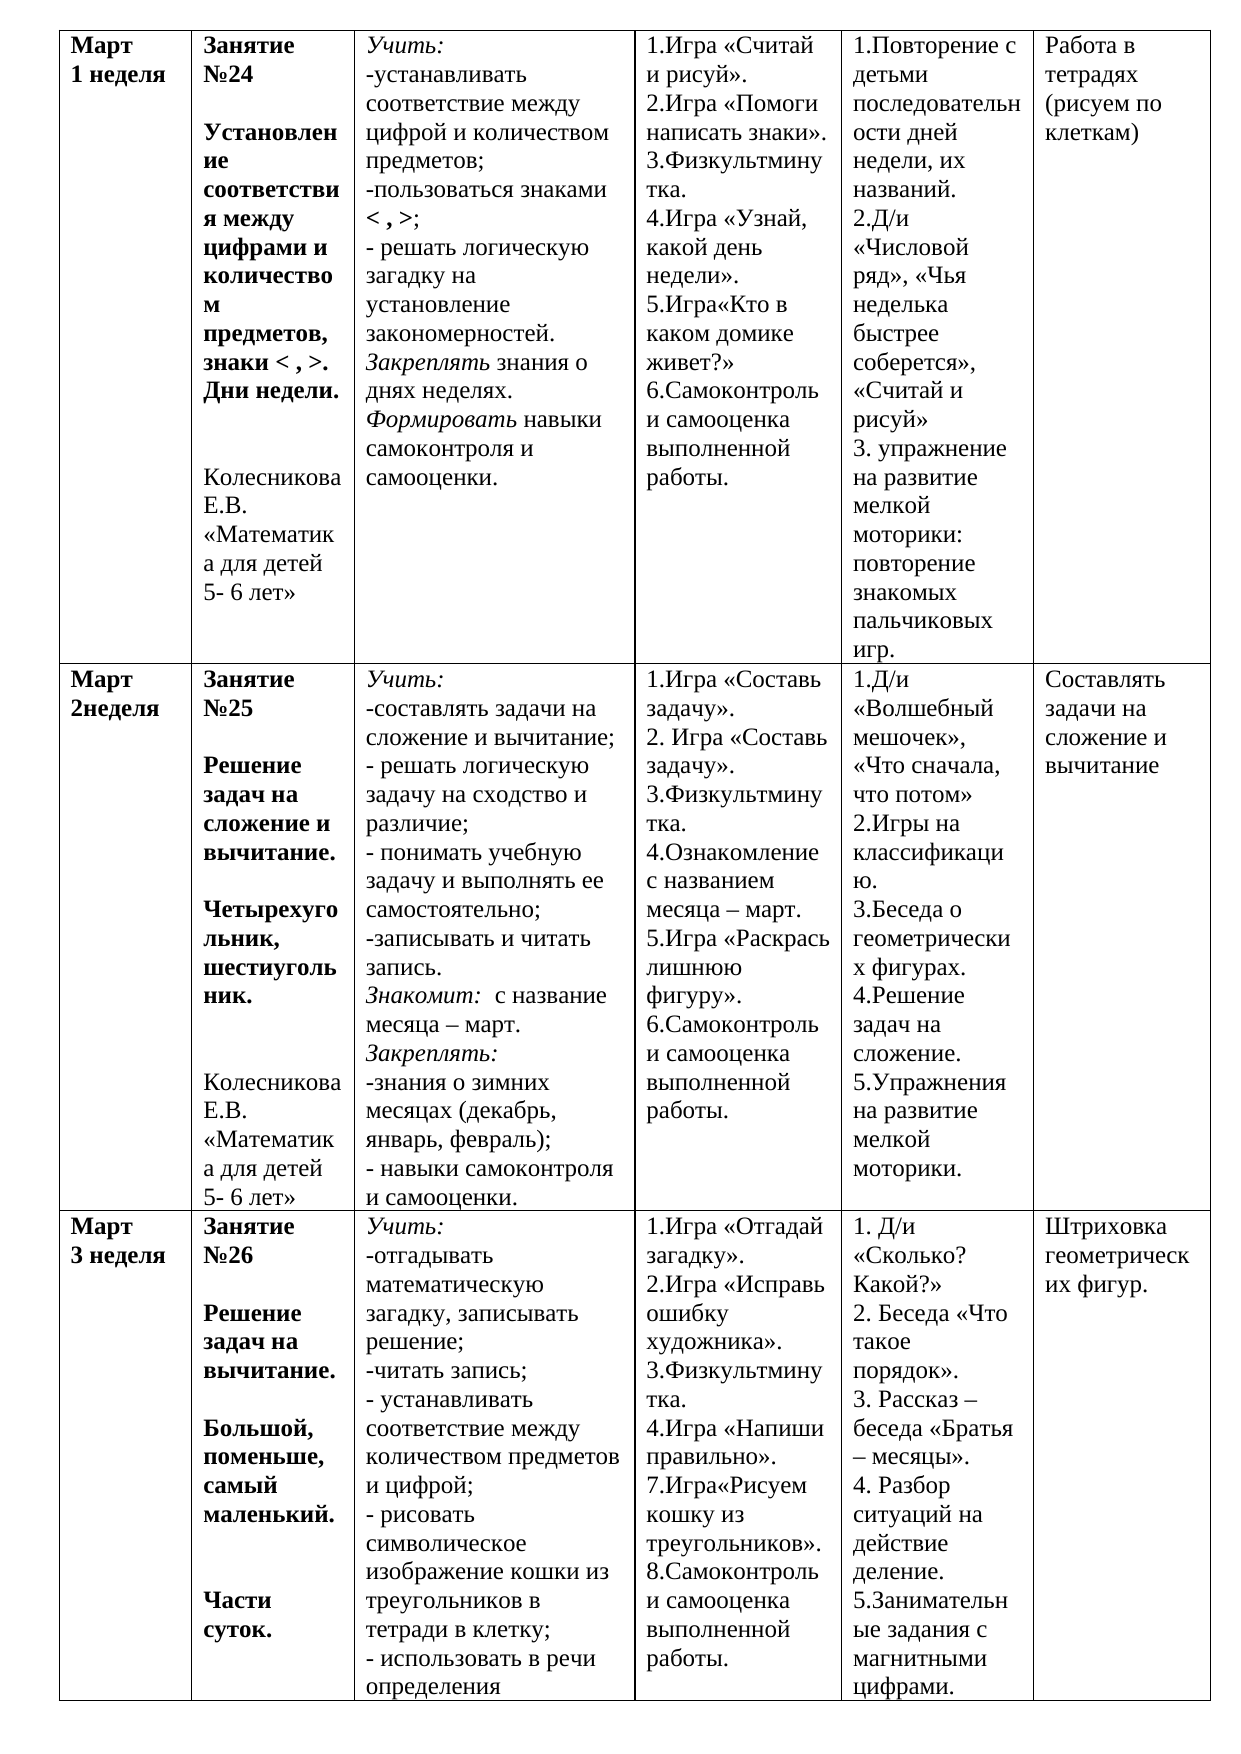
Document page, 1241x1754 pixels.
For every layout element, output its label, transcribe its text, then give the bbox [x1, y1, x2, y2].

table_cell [842, 1211, 1033, 1700]
table_cell 1.Д/и «Волшебный мешочек», «Что сначала, что потом» 2.Игры на классификацию. 3.Беседа о геометрических фигурах. 4.Решение задач на сложение. 5.Упражнения на развитие мелкой моторики. [842, 664, 1033, 1210]
table_cell 1.Игра «Считай и рисуй». 2.Игра «Помоги написать знаки». 3.Физкультминутка. 4.Игра «Узнай, какой день недели». 5.Игра«Кто в каком домике живет?» 6.Самоконтроль и самооценка выполненной работы. [636, 31, 841, 663]
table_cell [1034, 1211, 1210, 1700]
table_cell Март 2неделя [60, 664, 191, 1210]
table_cell Учить: -устанавливать соответствие между цифрой и количеством предметов; -пользоваться знаками < , >; - решать логическую загадку на установление закономерностей. Закреплять знания о днях неделях. Формировать навыки самоконтроля и самооценки. [355, 31, 634, 663]
table_cell Март 3 неделя [60, 1211, 191, 1700]
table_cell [355, 1211, 634, 1700]
table_cell Занятие №25 Решение задач на сложение и вычитание. Четырехугольник, шестиугольник. Колесникова Е.В. «Математика для детей 5- 6 лет» [192, 664, 354, 1210]
table_cell 1.Игра «Составь задачу». 2. Игра «Составь задачу». 3.Физкультминутка. 4.Ознакомление с названием месяца – март. 5.Игра «Раскрась лишнюю фигуру». 6.Самоконтроль и самооценка выполненной работы. [636, 664, 841, 1210]
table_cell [192, 1211, 354, 1700]
table_cell Составлять задачи на сложение и вычитание [1034, 664, 1210, 1210]
table_cell Март 1 неделя [60, 31, 191, 663]
table_cell Работа в тетрадях (рисуем по клеткам) [1034, 31, 1210, 663]
table_cell Занятие №24 Установление соответствия между цифрами и количеством предметов, знаки < , >. Дни недели. Колесникова Е.В. «Математика для детей 5- 6 лет» [192, 31, 354, 663]
table_cell 1.Повторение с детьми последовательности дней недели, их названий. 2.Д/и «Числовой ряд», «Чья неделька быстрее соберется», «Считай и рисуй» 3. упражнение на развитие мелкой моторики: повторение знакомых пальчиковых игр. [842, 31, 1033, 663]
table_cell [636, 1211, 841, 1700]
table_cell Учить: -составлять задачи на сложение и вычитание; - решать логическую задачу на сходство и различие; - понимать учебную задачу и выполнять ее самостоятельно; -записывать и читать запись. Знакомит: с название месяца – март. Закреплять: -знания о зимних месяцах (декабрь, январь, февраль); - навыки самоконтроля и самооценки. [355, 664, 634, 1210]
